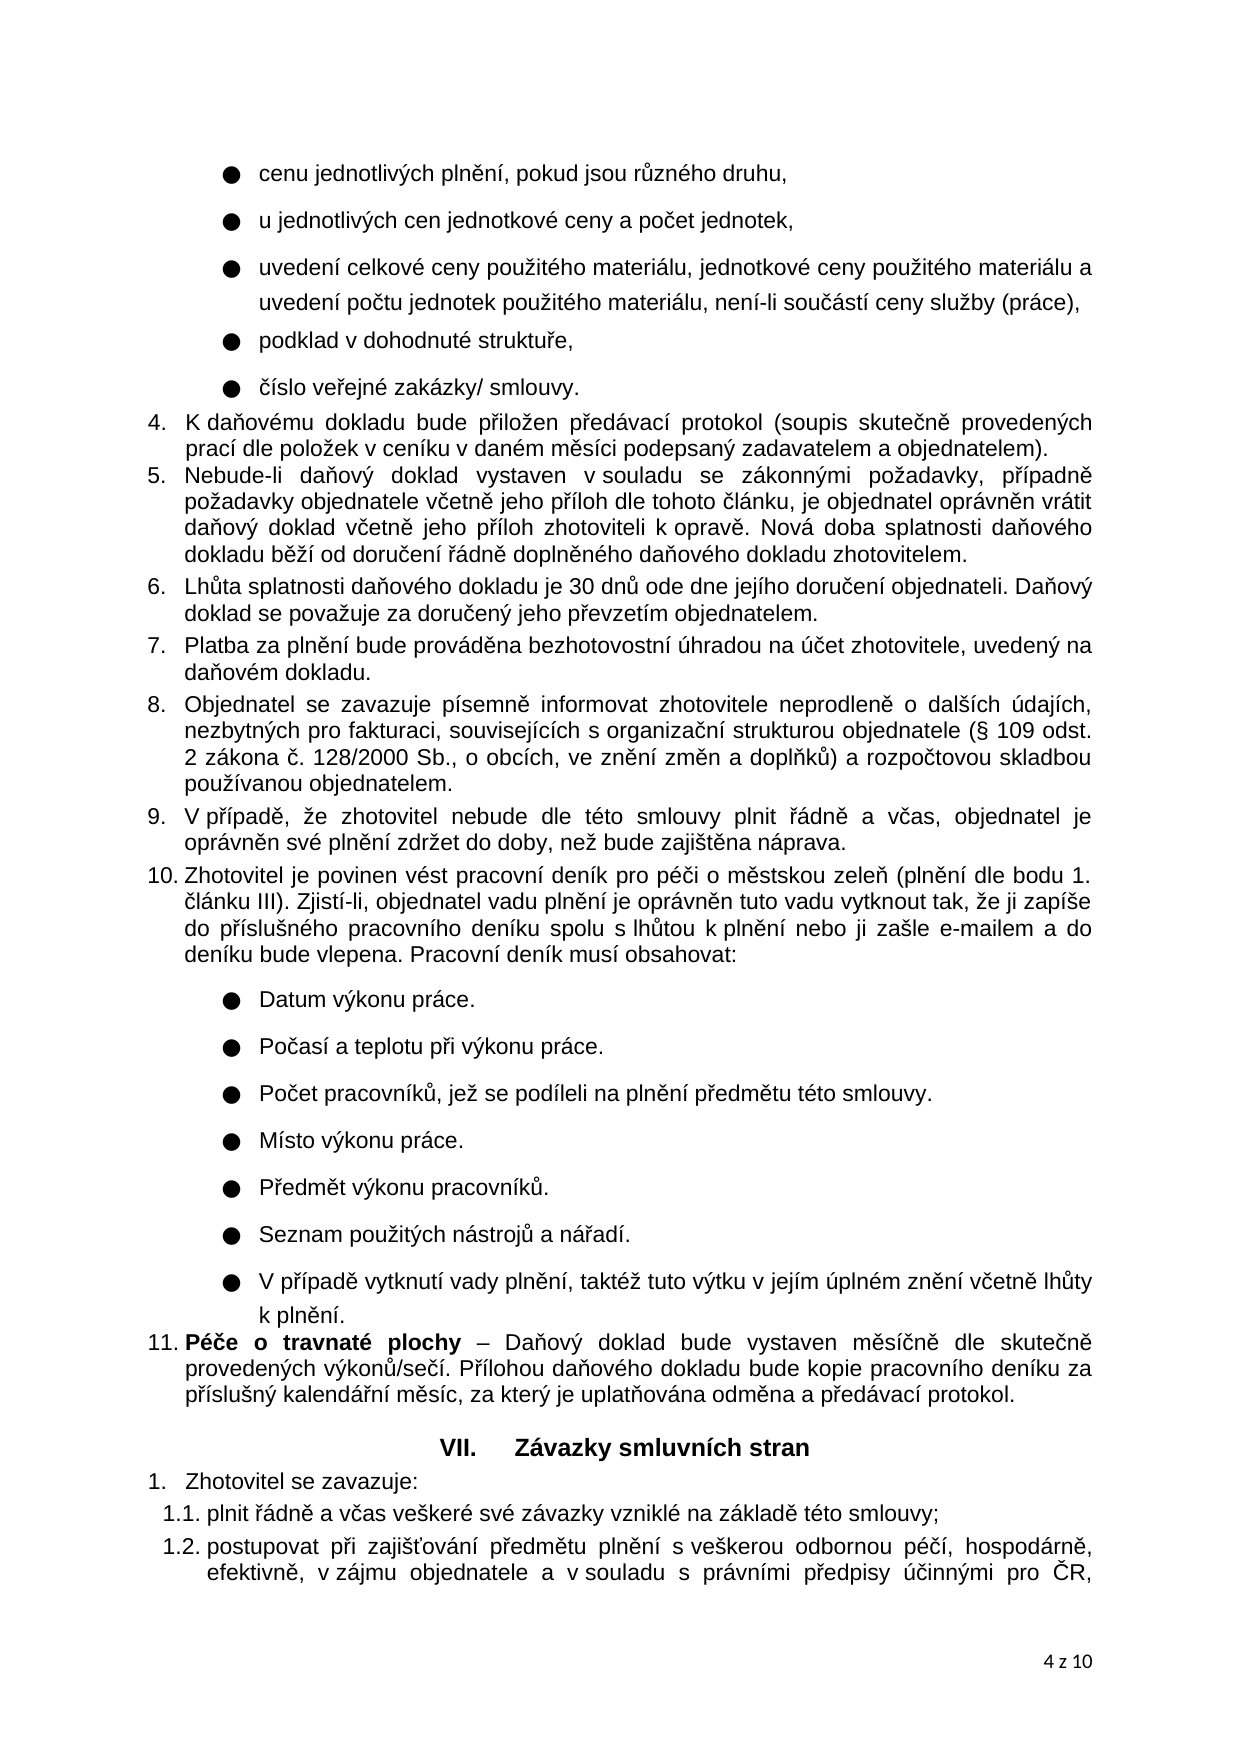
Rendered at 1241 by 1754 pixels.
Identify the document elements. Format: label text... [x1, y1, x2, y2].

list Seznam použitých nástrojů a nářadí. [221, 1208, 1093, 1255]
list Zhotovitel je povinen vést pracovní deník pro péči o městskou zeleň (plnění dle bodu 1. článku III). Zjistí-li, objednatel vadu plnění je oprávněn tuto vadu vytknout tak, že ji zapíše do příslušného pracovního deníku spolu s lhůtou k plnění nebo ji zašle e-mailem a do deníku bude vlepena. Pracovní deník musí obsahovat: [147, 862, 1093, 967]
list Péče o travnaté plochy – Daňový doklad bude vystaven měsíčně dle skutečně provedených výkonů/sečí. Přílohou daňového dokladu bude kopie pracovního deníku za příslušný kalendářní měsíc, za který je uplatňována odměna a předávací protokol. [147, 1329, 1093, 1408]
list číslo veřejné zakázky/ smlouvy. [221, 362, 1093, 409]
list podklad v dohodnuté struktuře, [221, 315, 1093, 362]
list Objednatel se zavazuje písemně informovat zhotovitele neprodleně o dalších údajích, nezbytných pro fakturaci, souvisejících s organizační strukturou objednatele (§ 109 odst. 2 zákona č. 128/2000 Sb., o obcích, ve znění změn a doplňků) a rozpočtovou skladbou používanou objednatelem. [147, 691, 1093, 797]
list plnit řádně a včas veškeré své závazky vzniklé na základě této smlouvy; [162, 1500, 1093, 1527]
list Počasí a teplotu při výkonu práce. [221, 1020, 1093, 1067]
list Datum výkonu práce. [221, 973, 1093, 1020]
list V případě vytknutí vady plnění, taktéž tuto výtku v jejím úplném znění včetně lhůty k plnění. [221, 1255, 1093, 1329]
list Lhůta splatnosti daňového dokladu je 30 dnů ode dne jejího doručení objednateli. Daňový doklad se považuje za doručený jeho převzetím objednatelem. [147, 573, 1093, 626]
list u jednotlivých cen jednotkové ceny a počet jednotek, [221, 194, 1093, 242]
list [162, 1533, 1093, 1586]
list Zhotovitel se zavazuje: [148, 1468, 1093, 1494]
list Předmět výkonu pracovníků. [221, 1161, 1093, 1208]
list Počet pracovníků, jež se podíleli na plnění předmětu této smlouvy. [221, 1067, 1093, 1114]
list cenu jednotlivých plnění, pokud jsou různého druhu, [221, 148, 1093, 194]
list Platba za plnění bude prováděna bezhotovostní úhradou na účet zhotovitele, uvedený na daňovém dokladu. [147, 632, 1093, 685]
subtitle Závazky smluvních stran [157, 1433, 1093, 1461]
list Nebude-li daňový doklad vystaven v souladu se zákonnými požadavky, případně požadavky objednatele včetně jeho příloh dle tohoto článku, je objednatel oprávněn vrátit daňový doklad včetně jeho příloh zhotoviteli k opravě. Nová doba splatnosti daňového dokladu běží od doručení řádně doplněného daňového dokladu zhotovitelem. [147, 462, 1093, 567]
list K daňovému dokladu bude přiložen předávací protokol (soupis skutečně provedených prací dle položek v ceníku v daném měsíci podepsaný zadavatelem a objednatelem). [148, 409, 1093, 462]
list uvedení celkové ceny použitého materiálu, jednotkové ceny použitého materiálu a uvedení počtu jednotek použitého materiálu, není-li součástí ceny služby (práce), [221, 242, 1093, 315]
list V případě, že zhotovitel nebude dle této smlouvy plnit řádně a včas, objednatel je oprávněn své plnění zdržet do doby, než bude zajištěna náprava. [147, 803, 1093, 856]
list Místo výkonu práce. [221, 1114, 1093, 1161]
